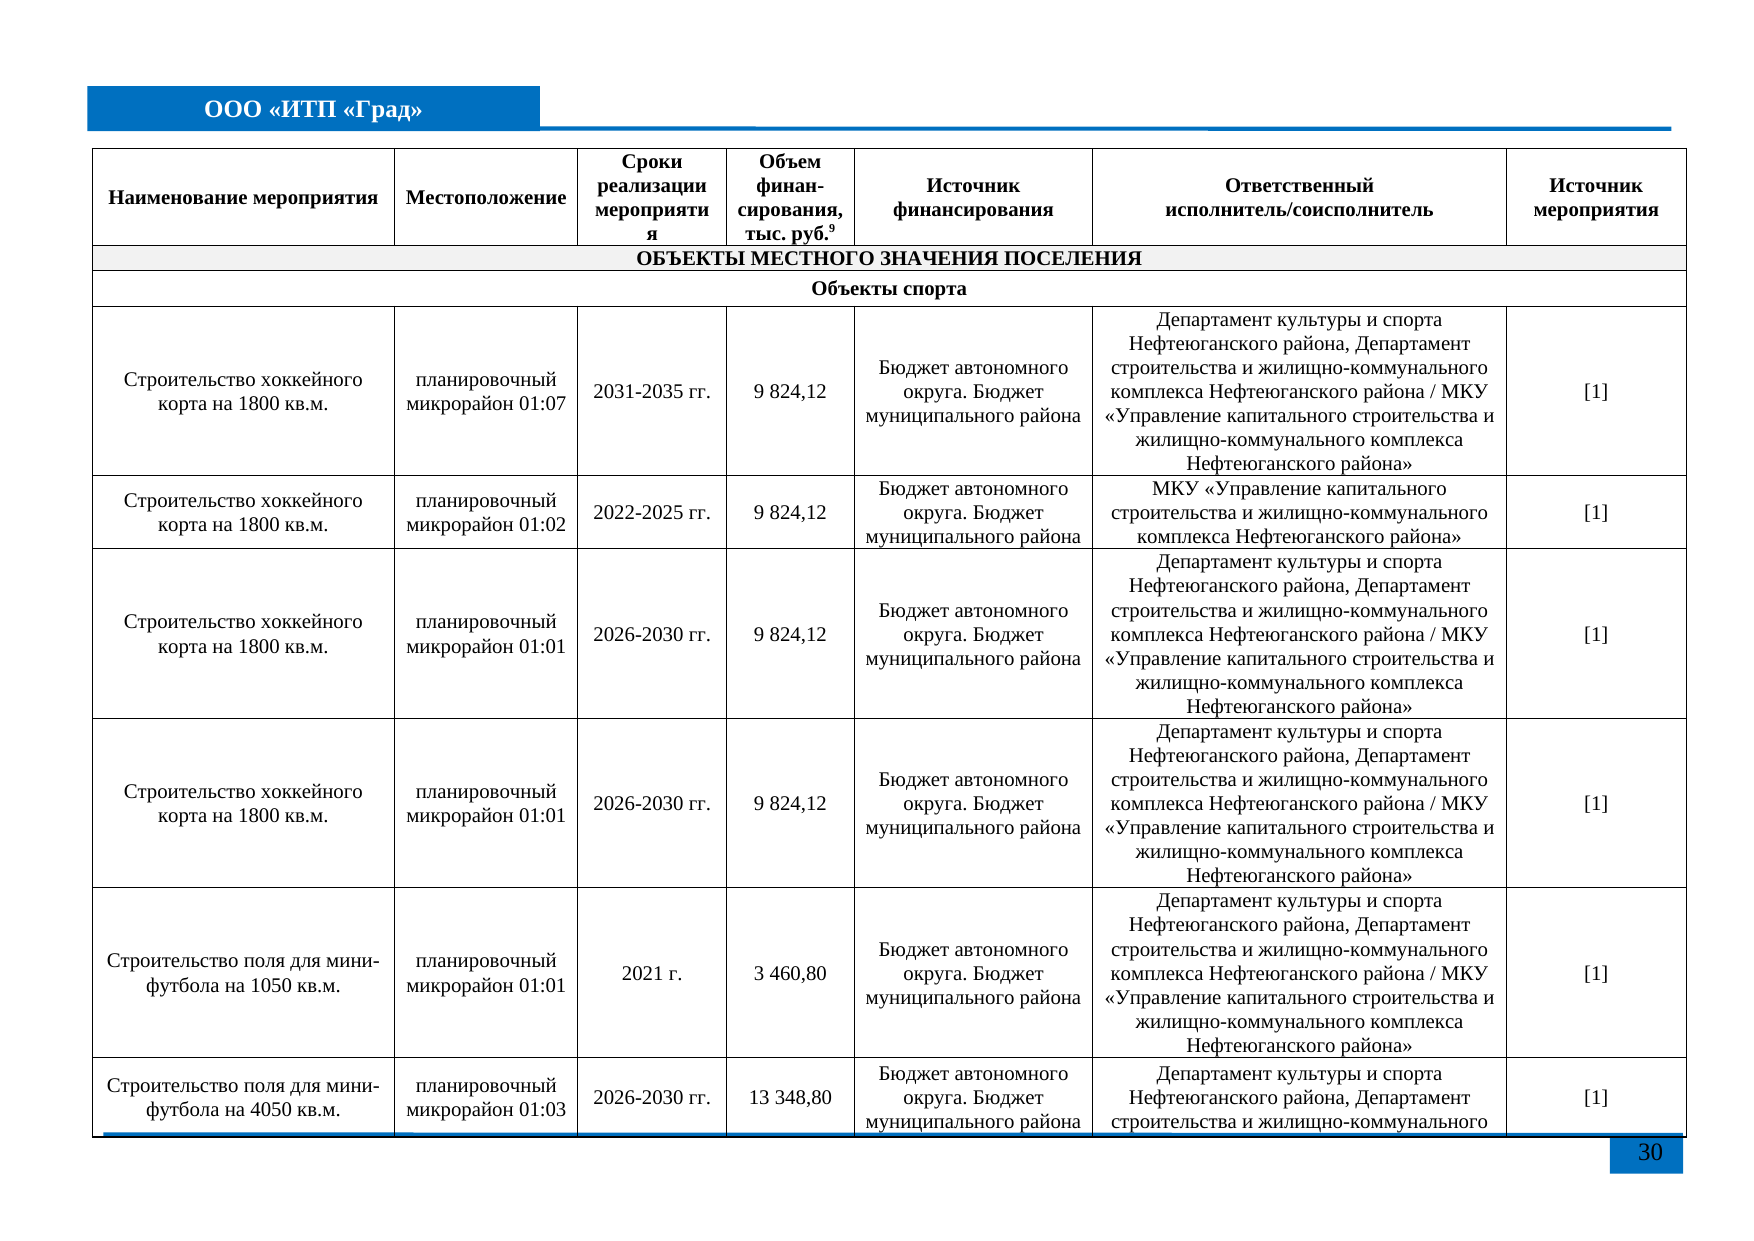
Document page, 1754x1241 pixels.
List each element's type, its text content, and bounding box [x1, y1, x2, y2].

table_header Сроки реализации мероприятия [578, 149, 726, 245]
table_cell Строительство хоккейного корта на 1800 кв.м. [93, 719, 394, 887]
table_cell 2031-2035 гг. [578, 307, 726, 475]
table_cell Строительство хоккейного корта на 1800 кв.м. [93, 307, 394, 475]
table_header Объем финан-сирования, тыс. руб.9 [727, 149, 854, 245]
table_cell планировочный микрорайон 01:02 [395, 476, 577, 548]
table_cell Объекты спорта [93, 271, 1686, 306]
table_cell 9 824,12 [727, 307, 854, 475]
table_cell Строительство хоккейного корта на 1800 кв.м. [93, 476, 394, 548]
table_cell планировочный микрорайон 01:01 [395, 888, 577, 1057]
table_cell 2026-2030 гг. [578, 719, 726, 887]
table_cell [1] [1507, 476, 1686, 548]
table_cell Бюджет автономного округа. Бюджет муниципального района [855, 549, 1092, 718]
table_cell 9 824,12 [727, 476, 854, 548]
table_cell [1] [1507, 888, 1686, 1057]
table_cell МКУ «Управление капитального строительства и жилищно-коммунального комплекса Нефтеюганского района» [1093, 476, 1506, 548]
table_cell ОБЪЕКТЫ МЕСТНОГО ЗНАЧЕНИЯ ПОСЕЛЕНИЯ [93, 246, 1686, 270]
table_cell Строительство поля для мини-футбола на 1050 кв.м. [93, 888, 394, 1057]
table_cell 9 824,12 [727, 719, 854, 887]
table_cell планировочный микрорайон 01:03 [395, 1058, 577, 1136]
table_cell Строительство хоккейного корта на 1800 кв.м. [93, 549, 394, 718]
table_cell [1] [1507, 307, 1686, 475]
table_header Источник мероприятия [1507, 149, 1686, 245]
table_cell 2021 г. [578, 888, 726, 1057]
table_cell 2026-2030 гг. [578, 549, 726, 718]
table_cell планировочный микрорайон 01:07 [395, 307, 577, 475]
table_cell Бюджет автономного округа. Бюджет муниципального района [855, 476, 1092, 548]
table_header Наименование мероприятия [93, 149, 394, 245]
table_cell Бюджет автономного округа. Бюджет муниципального района [855, 307, 1092, 475]
table_cell [1] [1507, 1058, 1686, 1136]
table_cell [1] [1507, 719, 1686, 887]
table_header Местоположение [395, 149, 577, 245]
table_header Источник финансирования [855, 149, 1092, 245]
table_cell Строительство поля для мини-футбола на 4050 кв.м. [93, 1058, 394, 1136]
table_cell Бюджет автономного округа. Бюджет муниципального района [855, 888, 1092, 1057]
table_cell [1] [1507, 549, 1686, 718]
table_cell Бюджет автономного округа. Бюджет муниципального района [855, 719, 1092, 887]
table_cell 9 824,12 [727, 549, 854, 718]
table_cell Бюджет автономного округа. Бюджет муниципального района [855, 1058, 1092, 1136]
table_cell планировочный микрорайон 01:01 [395, 719, 577, 887]
table_cell 13 348,80 [727, 1058, 854, 1136]
table_header Ответственный исполнитель/соисполнитель [1093, 149, 1506, 245]
table_cell 3 460,80 [727, 888, 854, 1057]
table_cell 2026-2030 гг. [578, 1058, 726, 1136]
table_cell 2022-2025 гг. [578, 476, 726, 548]
table_cell планировочный микрорайон 01:01 [395, 549, 577, 718]
